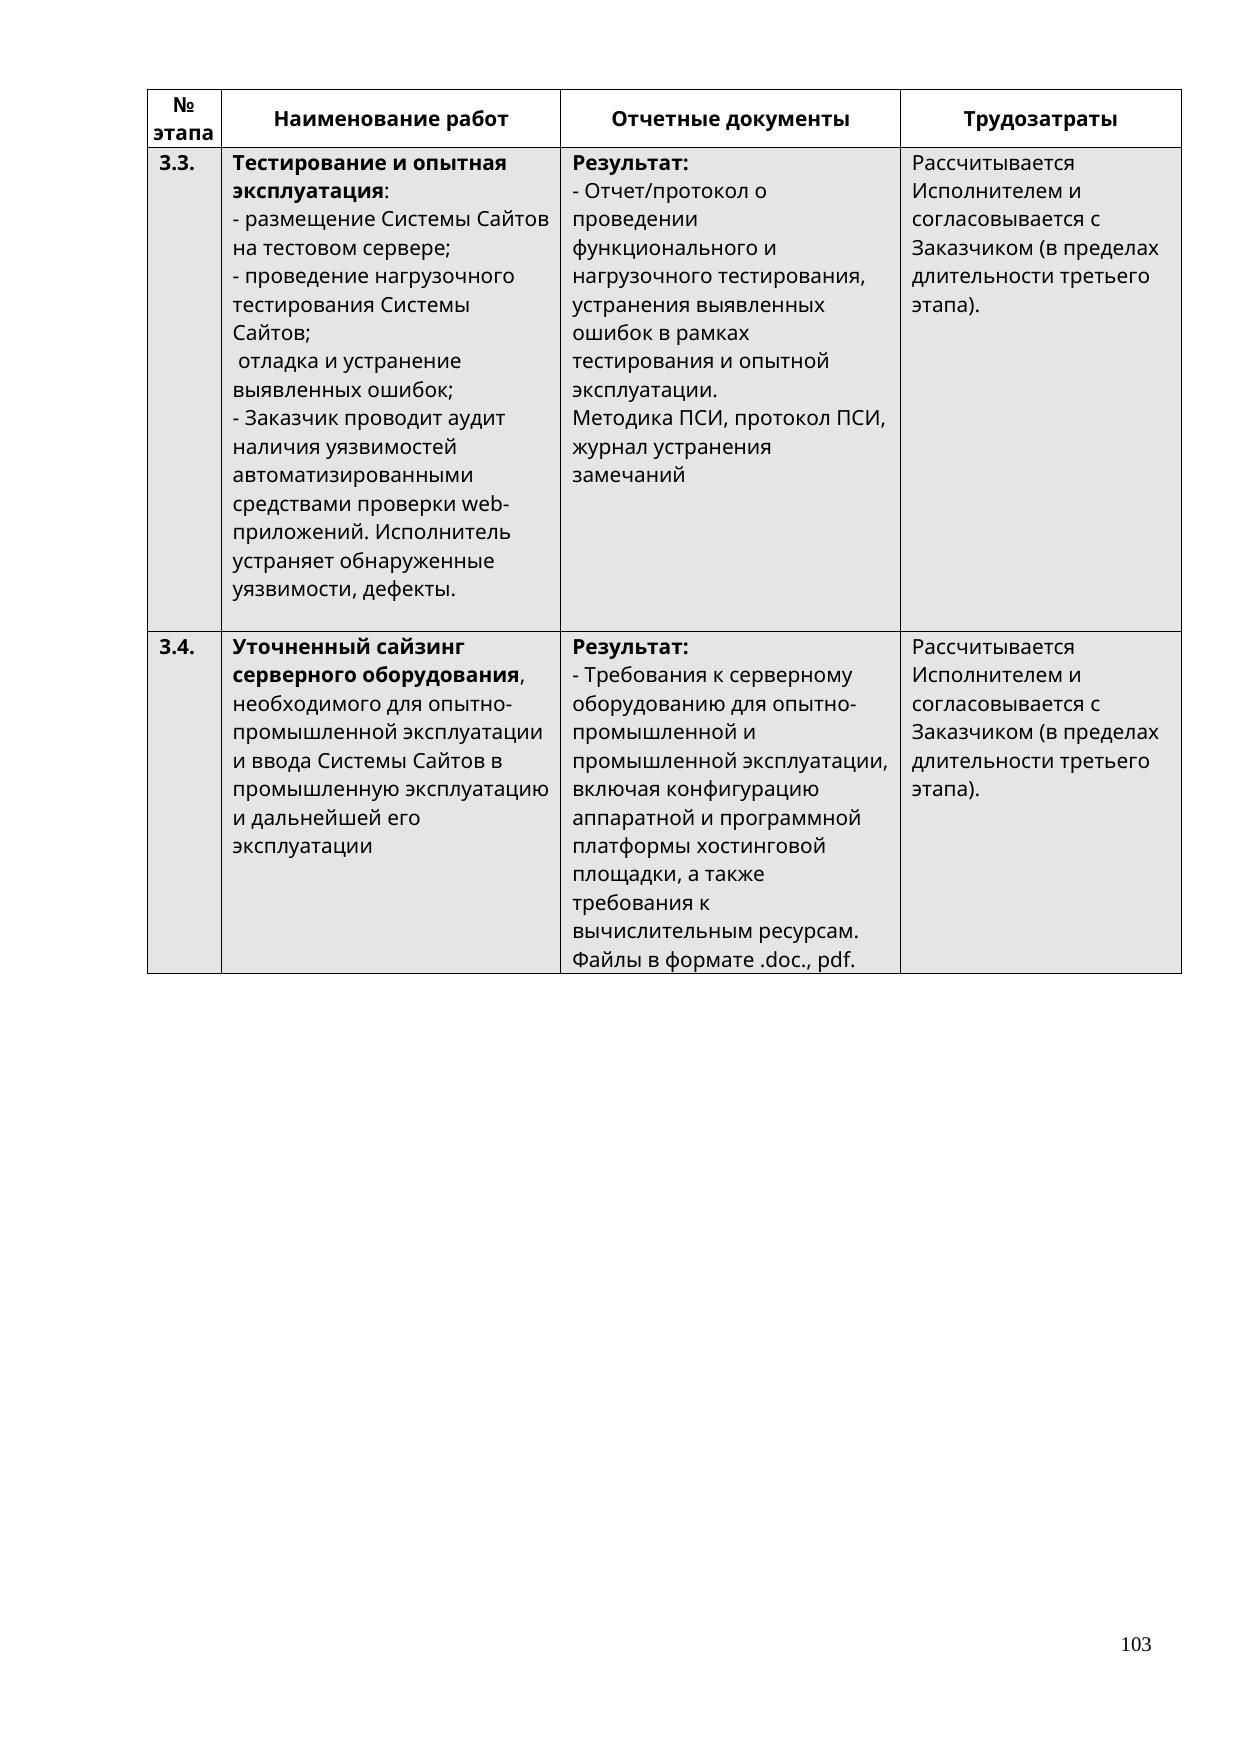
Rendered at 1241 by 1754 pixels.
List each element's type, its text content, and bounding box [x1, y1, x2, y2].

table_cell 3.4. [148, 632, 221, 973]
table_cell Тестирование и опытная эксплуатация: - размещение Системы Сайтов на тестовом сервере; - проведение нагрузочного тестирования Системы Сайтов; отладка и устранение выявленных ошибок; - Заказчик проводит аудит наличия уязвимостей автоматизированными средствами проверки web-приложений. Исполнитель устраняет обнаруженные уязвимости, дефекты. [222, 148, 560, 631]
table_cell Результат: - Отчет/протокол о проведении функционального и нагрузочного тестирования, устранения выявленных ошибок в рамках тестирования и опытной эксплуатации. Методика ПСИ, протокол ПСИ, журнал устранения замечаний [561, 148, 900, 631]
table_header Отчетные документы [561, 90, 900, 147]
table_cell Уточненный сайзинг серверного оборудования, необходимого для опытно-промышленной эксплуатации и ввода Системы Сайтов в промышленную эксплуатацию и дальнейшей его эксплуатации [222, 632, 560, 973]
table_header Наименование работ [222, 90, 560, 147]
table_header Трудозатраты [901, 90, 1181, 147]
table_header № этапа [148, 90, 221, 147]
table_cell Рассчитывается Исполнителем и согласовывается с Заказчиком (в пределах длительности третьего этапа). [901, 632, 1181, 973]
table_cell 3.3. [148, 148, 221, 631]
table_cell Результат: - Требования к серверному оборудованию для опытно-промышленной и промышленной эксплуатации, включая конфигурацию аппаратной и программной платформы хостинговой площадки, а также требования к вычислительным ресурсам. Файлы в формате .doc., pdf. [561, 632, 900, 973]
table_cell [901, 148, 1181, 631]
